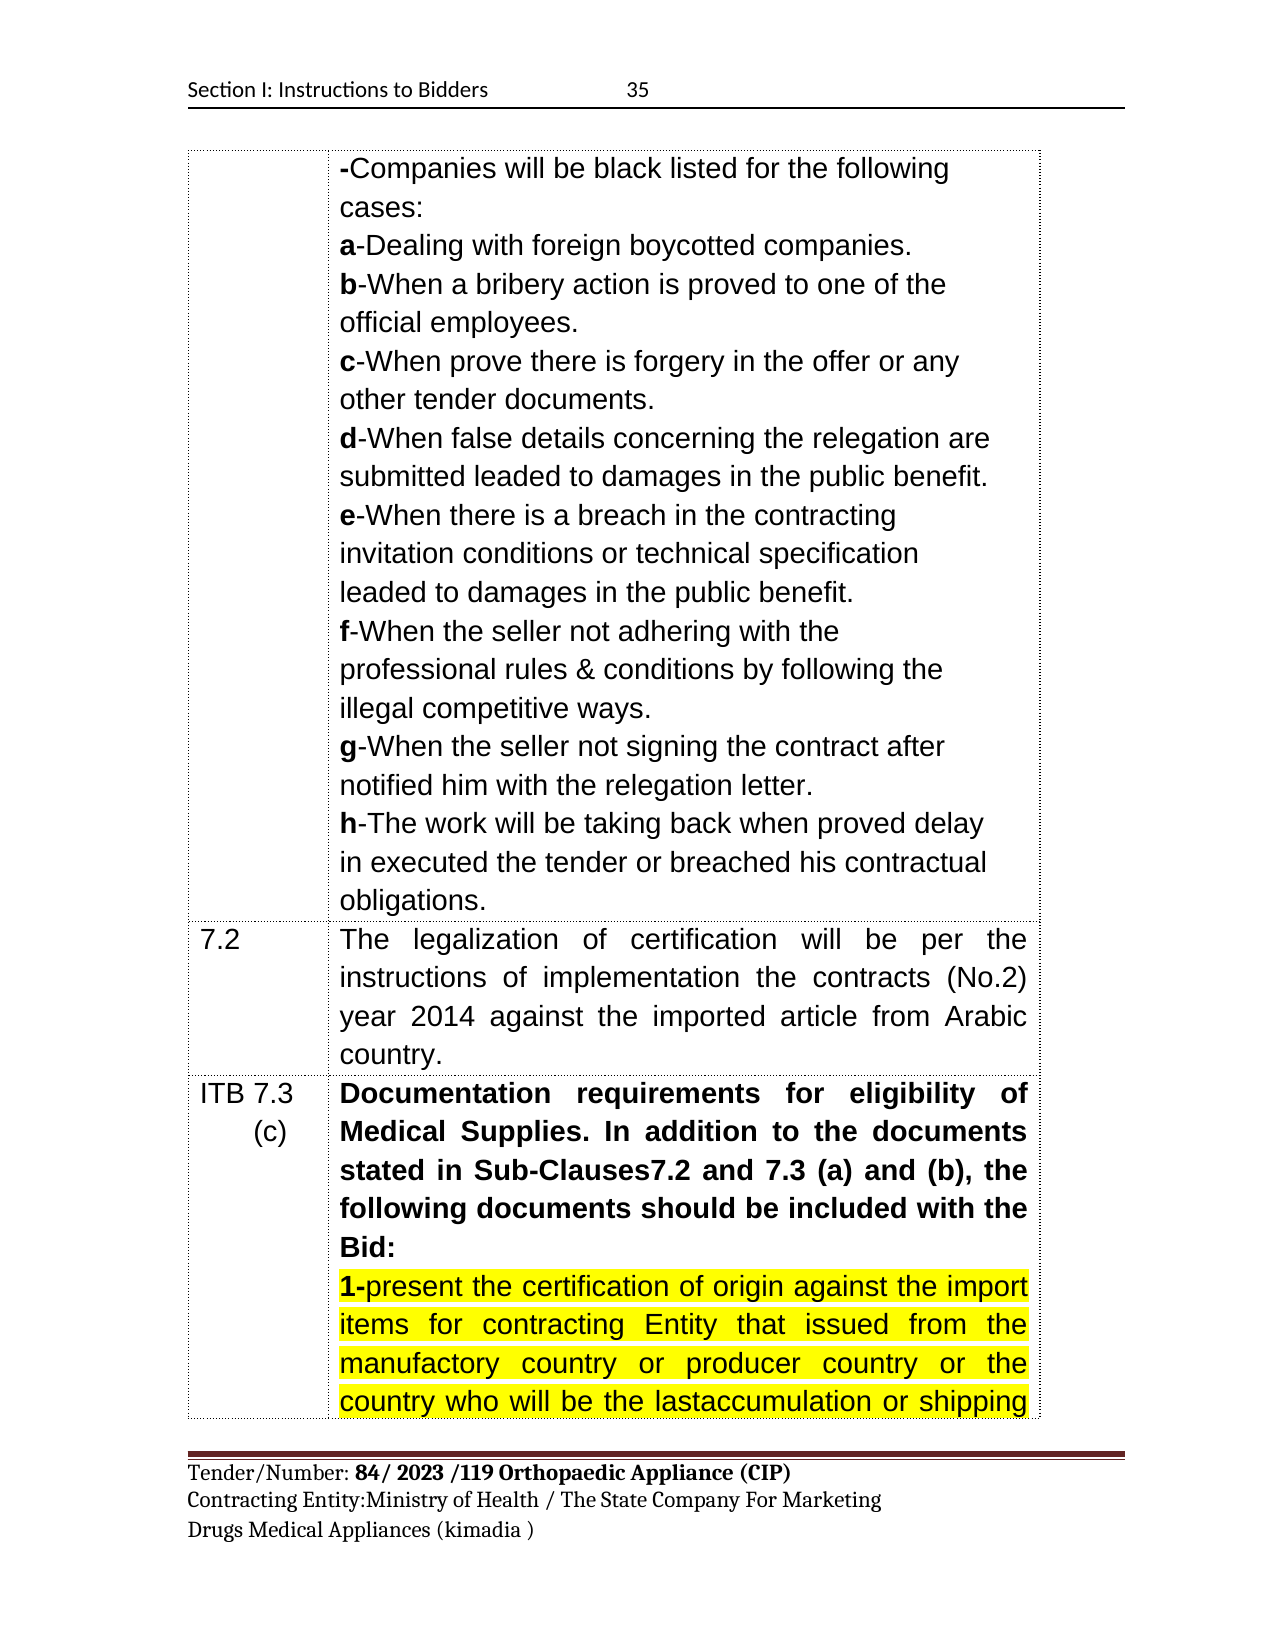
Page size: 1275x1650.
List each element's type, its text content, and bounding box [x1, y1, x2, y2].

table_cell The legalization of certification will be per the instructions of implementation the contracts (No.2) year 2014 against the imported article from Arabic country. [328, 921, 1040, 1075]
table_cell ITB 7.3 (c) [188, 1075, 328, 1418]
table_cell 7.2 [188, 921, 328, 1075]
table_header ITB 6.3 [188, 150, 328, 921]
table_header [328, 150, 1040, 921]
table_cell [328, 1075, 1040, 1418]
